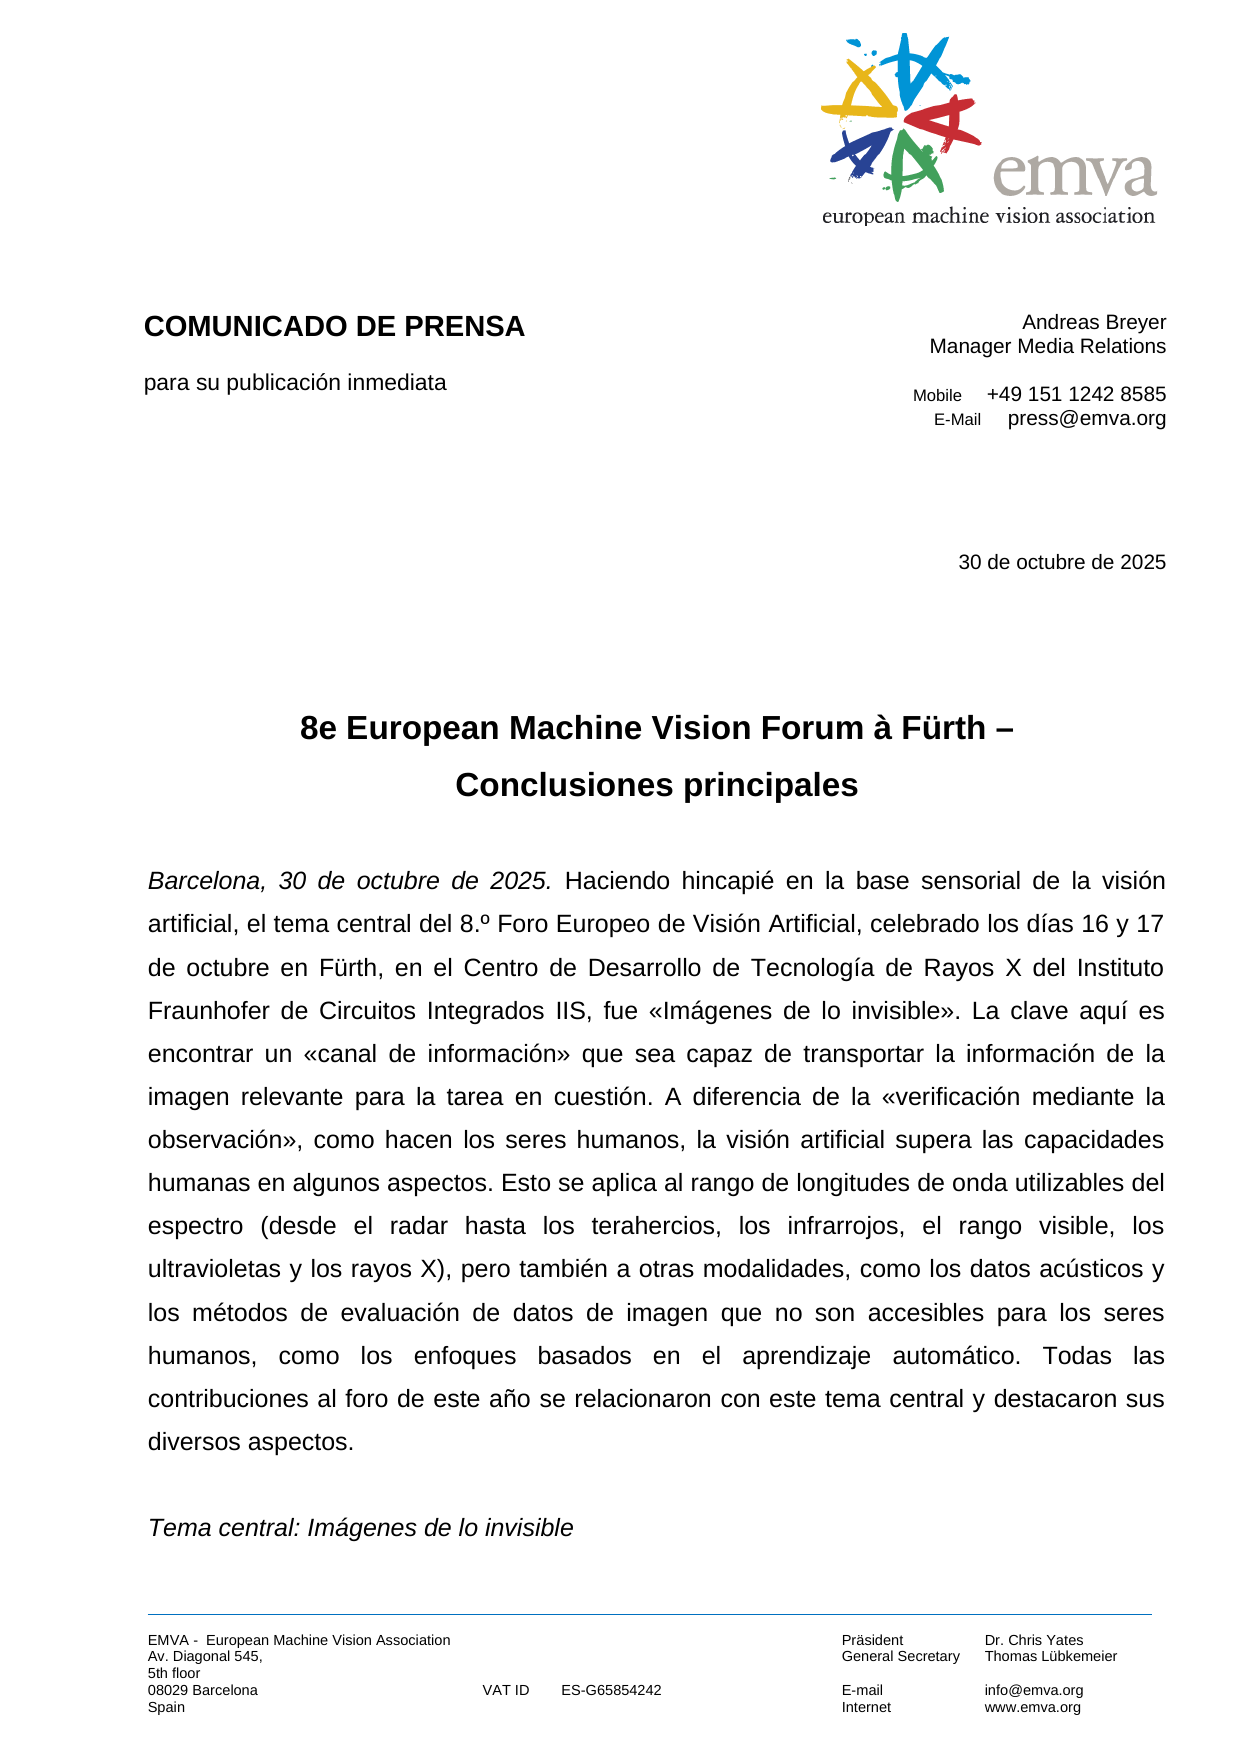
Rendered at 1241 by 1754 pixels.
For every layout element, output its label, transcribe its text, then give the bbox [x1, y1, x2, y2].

picture [910, 61, 921, 81]
text 8e European Machine Vision Forum à Fürth – Conclusiones principales [148, 708, 1167, 804]
text COMUNICADO DE PRENSA para su publicación inmediata [143, 283, 675, 448]
text Tema central: Imágenes de lo invisible [148, 1513, 1167, 1542]
text Barcelona, 30 de octubre de 2025. Haciendo hincapié en la base sensorial de la visión artificial, el tema central del 8.º Foro Europeo de Visión Artificial, celebrado los días 16 y 17 de octubre en Fürth, en el Centro de Desarrollo de Tecnología de Rayos X del Instituto Fraunhofer de Circuitos Integrados IIS, fue «Imágenes de lo invisible». La clave aquí es encontrar un «canal de información» que sea capaz de transportar la información de la imagen relevante para la tarea en cuestión. A diferencia de la «verificación mediante la observación», como hacen los seres humanos, la visión artificial supera las capacidades humanas en algunos aspectos. Esto se aplica al rango de longitudes de onda utilizables del espectro (desde el radar hasta los terahercios, los infrarrojos, el rango visible, los ultravioletas y los rayos X), pero también a otras modalidades, como los datos acústicos y los métodos de evaluación de datos de imagen que no son accesibles para los seres humanos, como los enfoques basados en el aprendizaje automático. Todas las contribuciones al foro de este año se relacionaron con este tema central y destacaron sus diversos aspectos. [148, 866, 1167, 1456]
picture [821, 33, 1158, 224]
text Andreas Breyer Manager Media Relations Mobile +49 151 1242 8585 E-Mail press@emva.org [148, 310, 1167, 454]
text 30 de octubre de 2025 [148, 550, 1167, 574]
